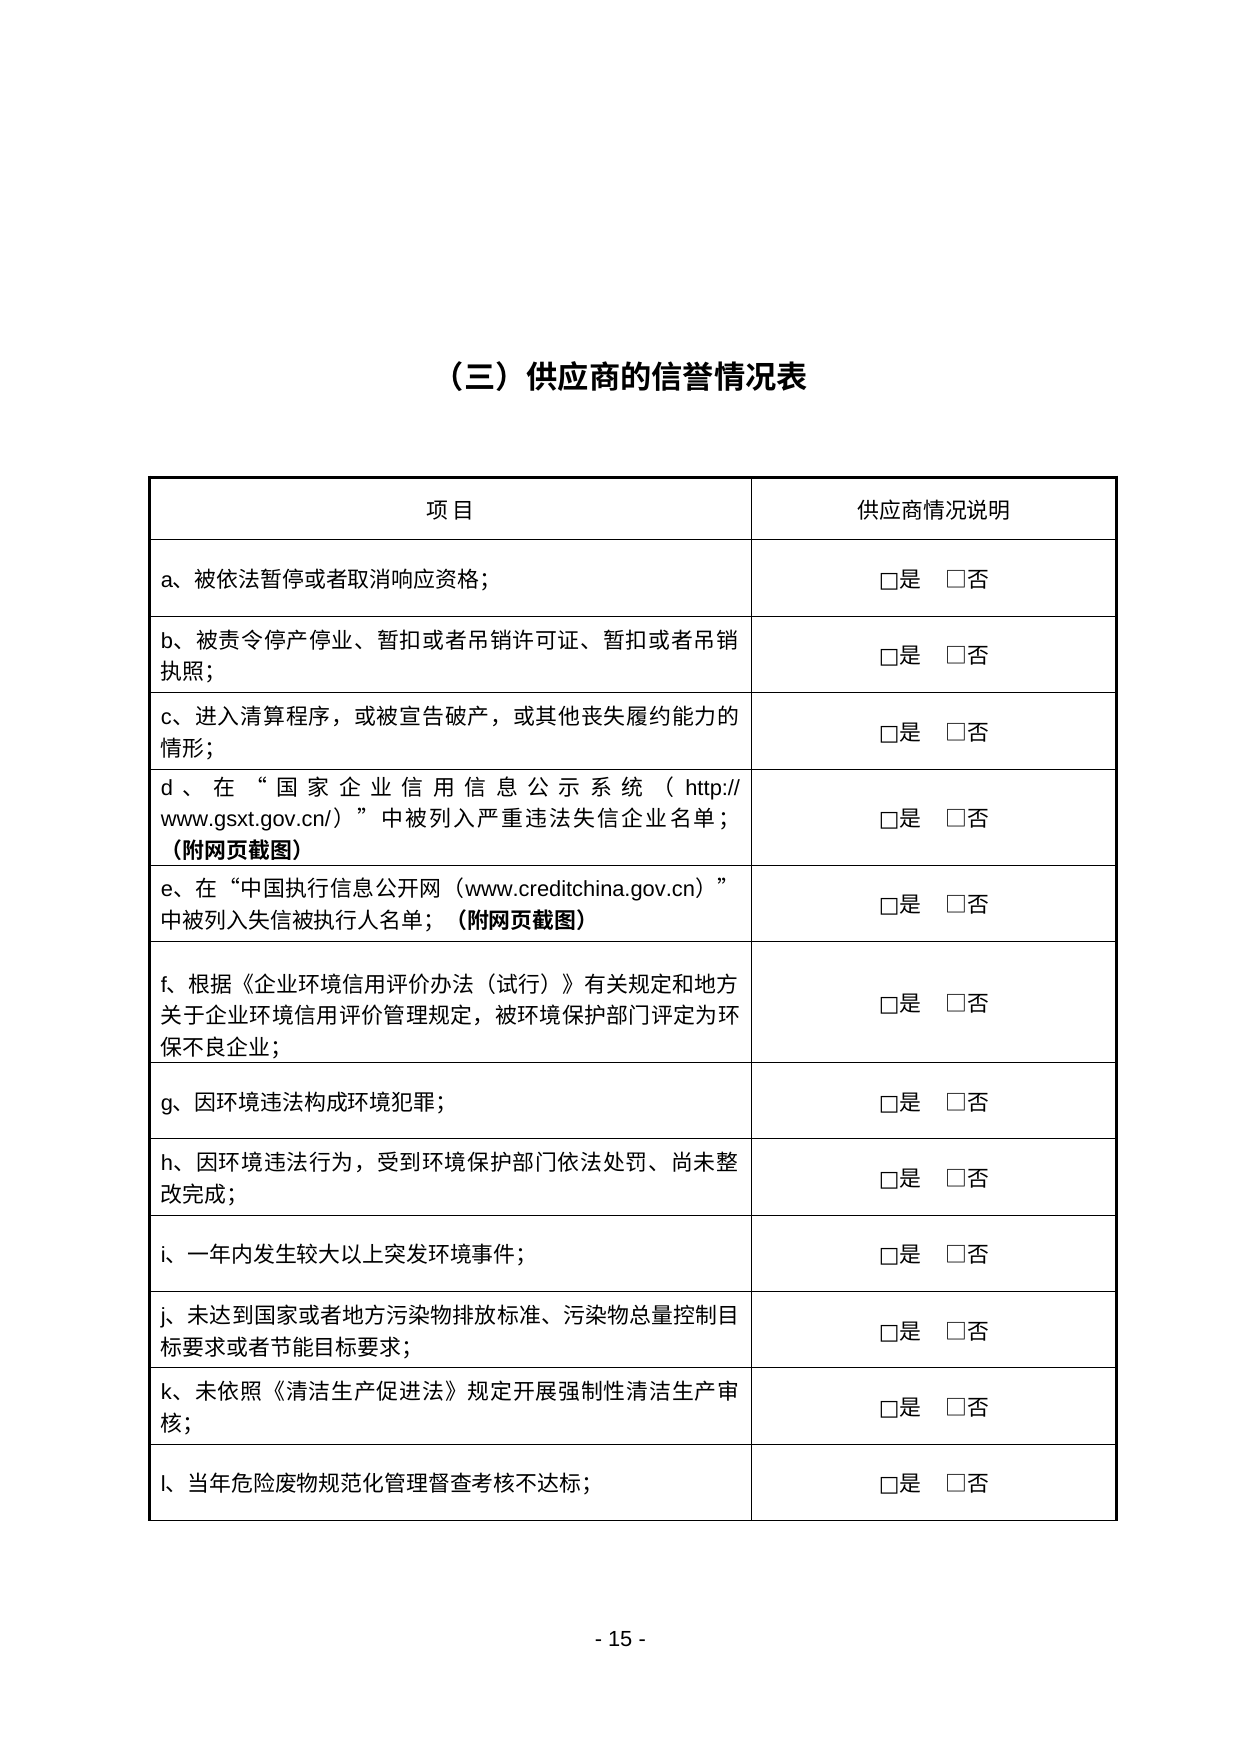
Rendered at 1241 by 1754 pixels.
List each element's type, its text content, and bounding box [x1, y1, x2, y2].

table_cell k、未依照《清洁生产促进法》规定开展强制性清洁生产审核； [151, 1368, 751, 1444]
table_cell a、被依法暂停或者取消响应资格； [151, 540, 751, 616]
table_cell □是 □否 [752, 540, 1115, 616]
table_cell □是 □否 [752, 1139, 1115, 1214]
table_cell □是 □否 [752, 1063, 1115, 1138]
table_cell □是 □否 [752, 1292, 1115, 1367]
table_header 项 目 [151, 479, 751, 539]
table_cell i、一年内发生较大以上突发环境事件； [151, 1216, 751, 1291]
table_cell f、根据《企业环境信用评价办法（试行）》有关规定和地方关于企业环境信用评价管理规定，被环境保护部门评定为环保不良企业； [151, 942, 751, 1062]
table_cell l、当年危险废物规范化管理督查考核不达标； [151, 1445, 751, 1520]
table_cell □是 □否 [752, 1445, 1115, 1520]
table_cell □是 □否 [752, 942, 1115, 1062]
table_cell □是 □否 [752, 1216, 1115, 1291]
table_cell c、进入清算程序，或被宣告破产，或其他丧失履约能力的情形； [151, 693, 751, 768]
table_cell □是 □否 [752, 1368, 1115, 1444]
table_cell g、因环境违法构成环境犯罪； [151, 1063, 751, 1138]
text （三）供应商的信誉情况表 [148, 343, 1092, 408]
table_cell □是 □否 [752, 693, 1115, 768]
table_cell □是 □否 [752, 866, 1115, 941]
table_cell □是 □否 [752, 770, 1115, 864]
table_cell d、在“国家企业信用信息公示系统（http://www.gsxt.gov.cn/）”中被列入严重违法失信企业名单；（附网页截图） [151, 770, 751, 864]
table_cell e、在“中国执行信息公开网（www.creditchina.gov.cn）”中被列入失信被执行人名单；（附网页截图） [151, 866, 751, 941]
table_cell h、因环境违法行为，受到环境保护部门依法处罚、尚未整改完成； [151, 1139, 751, 1214]
table_cell b、被责令停产停业、暂扣或者吊销许可证、暂扣或者吊销执照； [151, 617, 751, 692]
table_header 供应商情况说明 [752, 479, 1115, 539]
table_cell j、未达到国家或者地方污染物排放标准、污染物总量控制目标要求或者节能目标要求； [151, 1292, 751, 1367]
table_cell □是 □否 [752, 617, 1115, 692]
